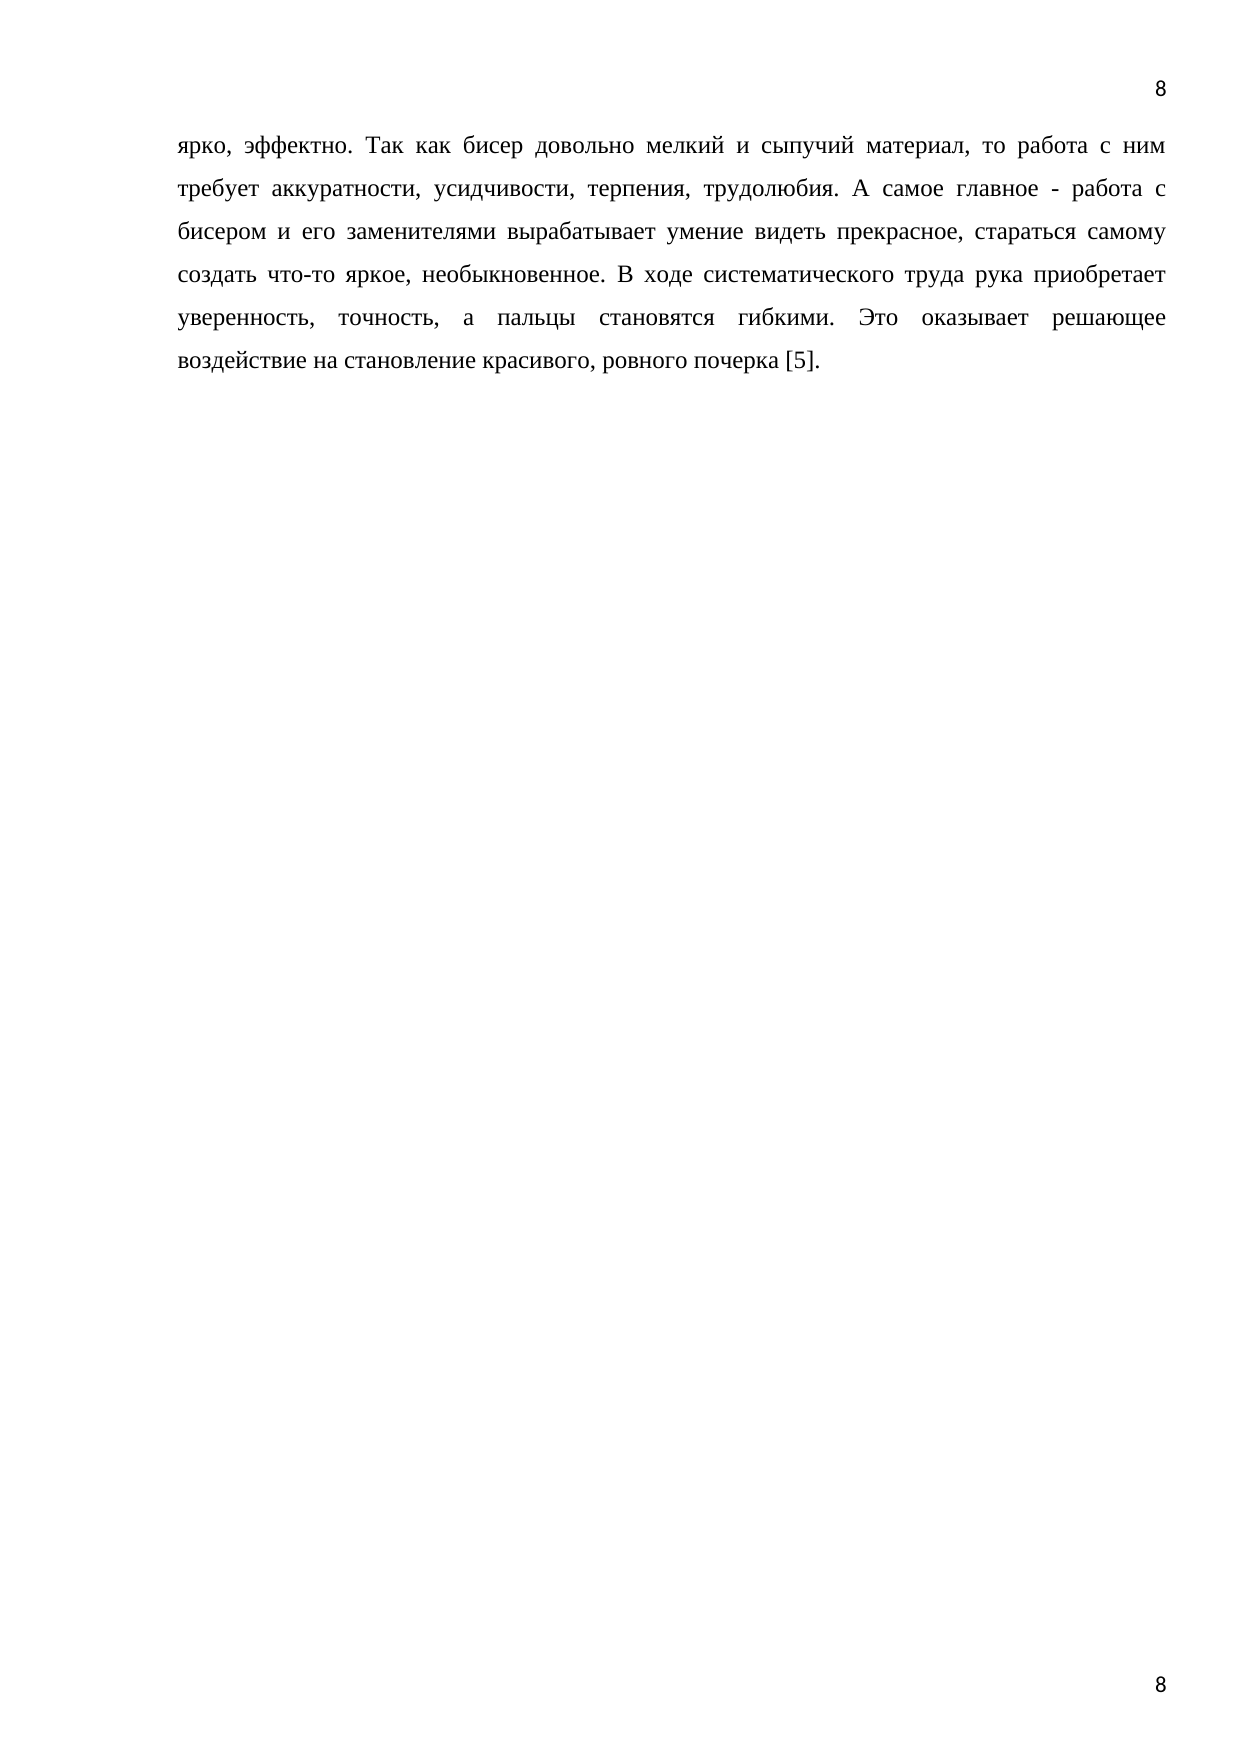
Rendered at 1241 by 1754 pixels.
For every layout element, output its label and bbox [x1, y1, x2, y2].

text [177, 130, 1167, 374]
